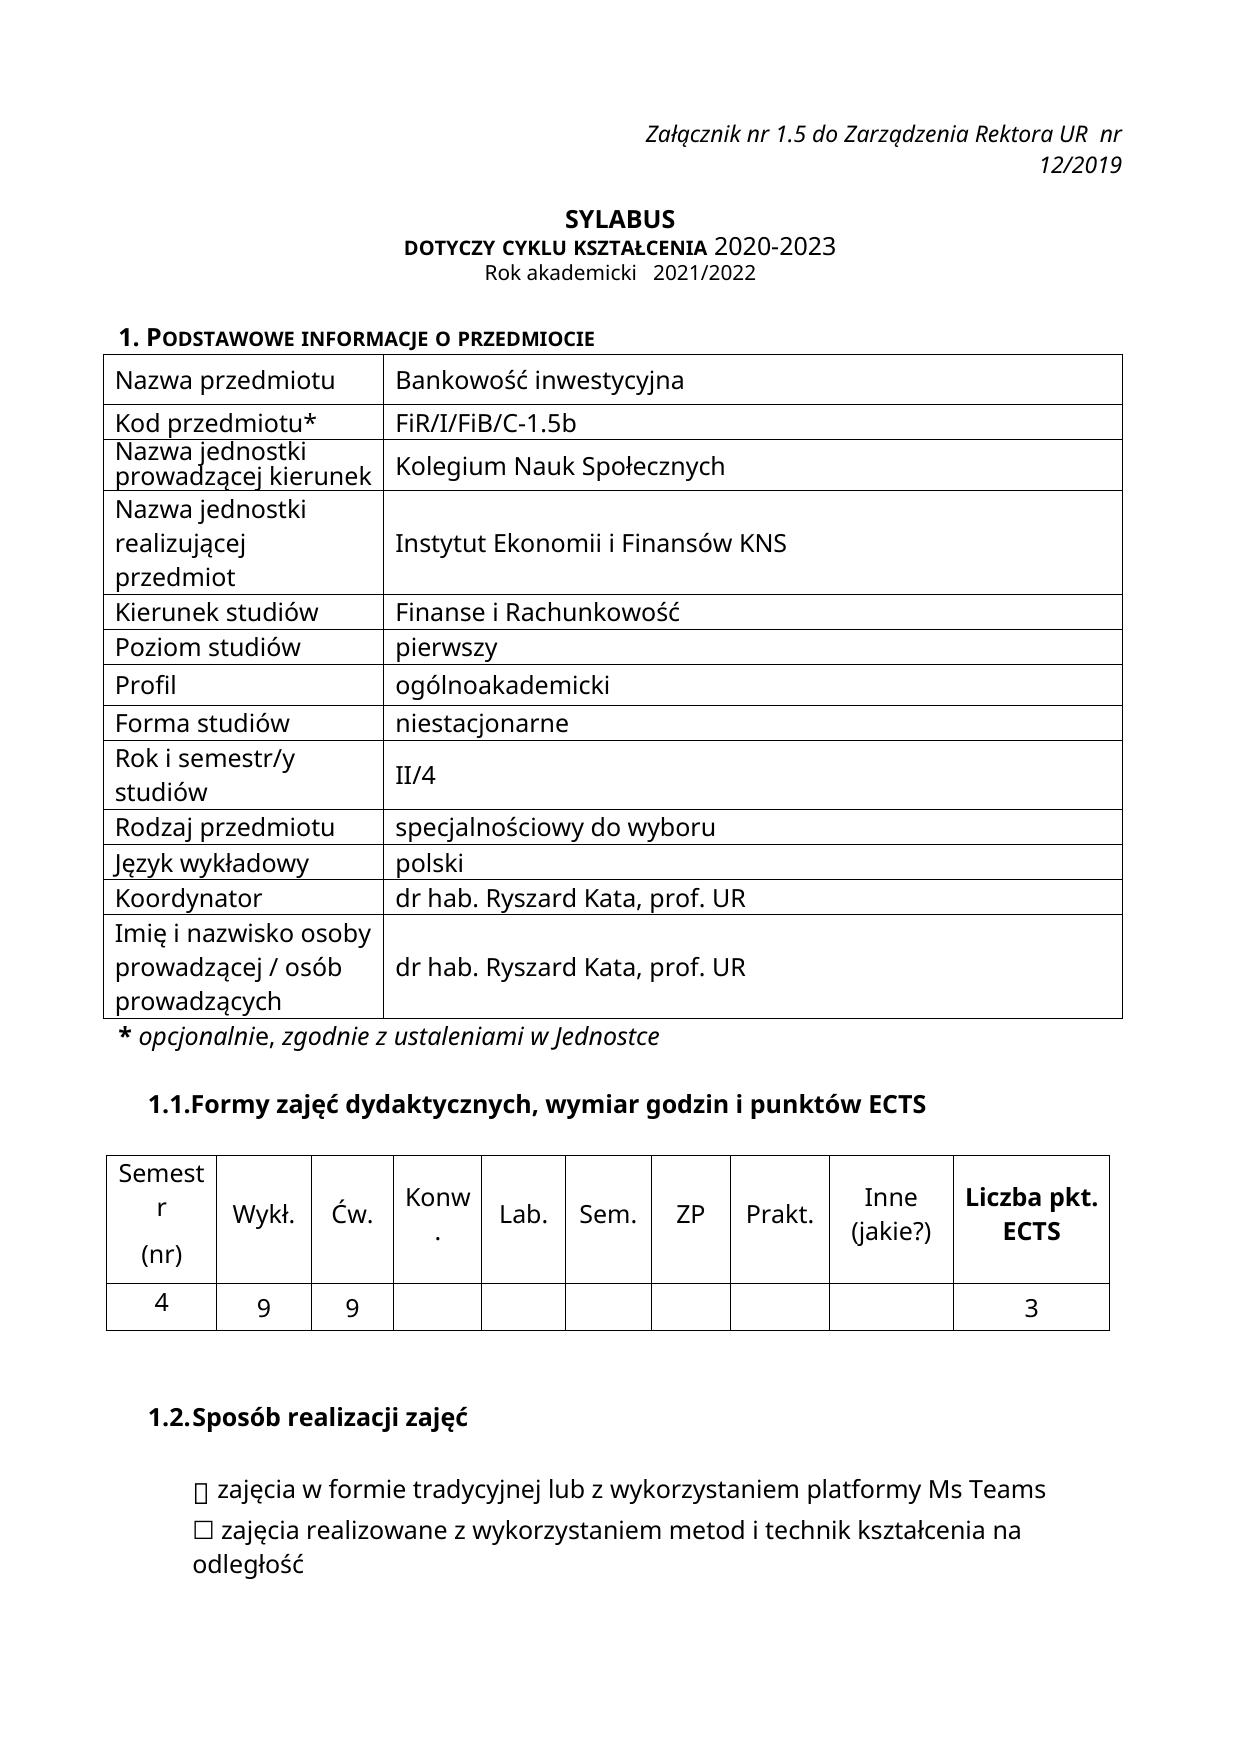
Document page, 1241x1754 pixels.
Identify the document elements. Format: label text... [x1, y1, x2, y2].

table_cell Imię i nazwisko osoby prowadzącej / osób prowadzących [104, 915, 383, 1018]
table_cell 3 [954, 1284, 1109, 1330]
table_cell Profil [104, 665, 383, 705]
table_cell specjalnościowy do wyboru [384, 810, 1122, 844]
table_header Prakt. [731, 1156, 829, 1283]
text Załącznik nr 1.5 do Zarządzenia Rektora UR nr 12/2019 [118, 118, 1122, 181]
table_cell 4 [107, 1284, 216, 1330]
table_cell Kod przedmiotu* [104, 405, 383, 439]
text ☐ zajęcia realizowane z wykorzystaniem metod i technik kształcenia na odległość [192, 1513, 1122, 1581]
table_header Ćw. [312, 1156, 393, 1283]
table_cell niestacjonarne [384, 706, 1122, 740]
text 1.1.Formy zajęć dydaktycznych, wymiar godzin i punktów ECTS [148, 1087, 1122, 1121]
table_cell Nazwa jednostki prowadzącej kierunek [104, 440, 383, 490]
table_cell [394, 1284, 481, 1330]
table_cell 9 [217, 1284, 311, 1330]
table_cell pierwszy [384, 630, 1122, 664]
table_header Semestr (nr) [107, 1156, 216, 1283]
table_cell Forma studiów [104, 706, 383, 740]
table_cell FiR/I/FiB/C-1.5b [384, 405, 1122, 439]
table_cell Rok i semestr/y studiów [104, 741, 383, 809]
table_header Inne (jakie?) [830, 1156, 953, 1283]
table_cell Rodzaj przedmiotu [104, 810, 383, 844]
text 1.2. Sposób realizacji zajęć [148, 1399, 1122, 1433]
text SYLABUS [118, 201, 1122, 236]
table_header ZP [652, 1156, 730, 1283]
table_header Sem. [566, 1156, 651, 1283]
text  zajęcia w formie tradycyjnej lub z wykorzystaniem platformy Ms Teams [192, 1468, 1122, 1513]
table_header Wykł. [217, 1156, 311, 1283]
table_header Lab. [482, 1156, 565, 1283]
text * opcjonalnie, zgodnie z ustaleniami w Jednostce [118, 1019, 1122, 1053]
table_header Nazwa przedmiotu [104, 355, 383, 404]
table_cell Kolegium Nauk Społecznych [384, 440, 1122, 490]
table_cell Koordynator [104, 880, 383, 914]
table_cell polski [384, 845, 1122, 879]
table_cell dr hab. Ryszard Kata, prof. UR [384, 915, 1122, 1018]
table_cell [482, 1284, 565, 1330]
table_cell 9 [312, 1284, 393, 1330]
table_cell Finanse i Rachunkowość [384, 595, 1122, 629]
table_header Konw. [394, 1156, 481, 1283]
table_cell Nazwa jednostki realizującej przedmiot [104, 491, 383, 593]
text 1. Podstawowe informacje o przedmiocie [118, 319, 1122, 354]
text Rok akademicki 2021/2022 [118, 261, 1122, 286]
table_cell Kierunek studiów [104, 595, 383, 629]
table_cell [566, 1284, 651, 1330]
table_cell [830, 1284, 953, 1330]
table_cell ogólnoakademicki [384, 665, 1122, 705]
table_header Bankowość inwestycyjna [384, 355, 1122, 404]
table_cell [731, 1284, 829, 1330]
table_cell Język wykładowy [104, 845, 383, 879]
table_cell [652, 1284, 730, 1330]
table_cell II/4 [384, 741, 1122, 809]
table_cell dr hab. Ryszard Kata, prof. UR [384, 880, 1122, 914]
table_header Liczba pkt. ECTS [954, 1156, 1109, 1283]
text dotyczy cyklu kształcenia 2020-2023 [118, 236, 1122, 261]
table_cell Poziom studiów [104, 630, 383, 664]
table_cell Instytut Ekonomii i Finansów KNS [384, 491, 1122, 593]
